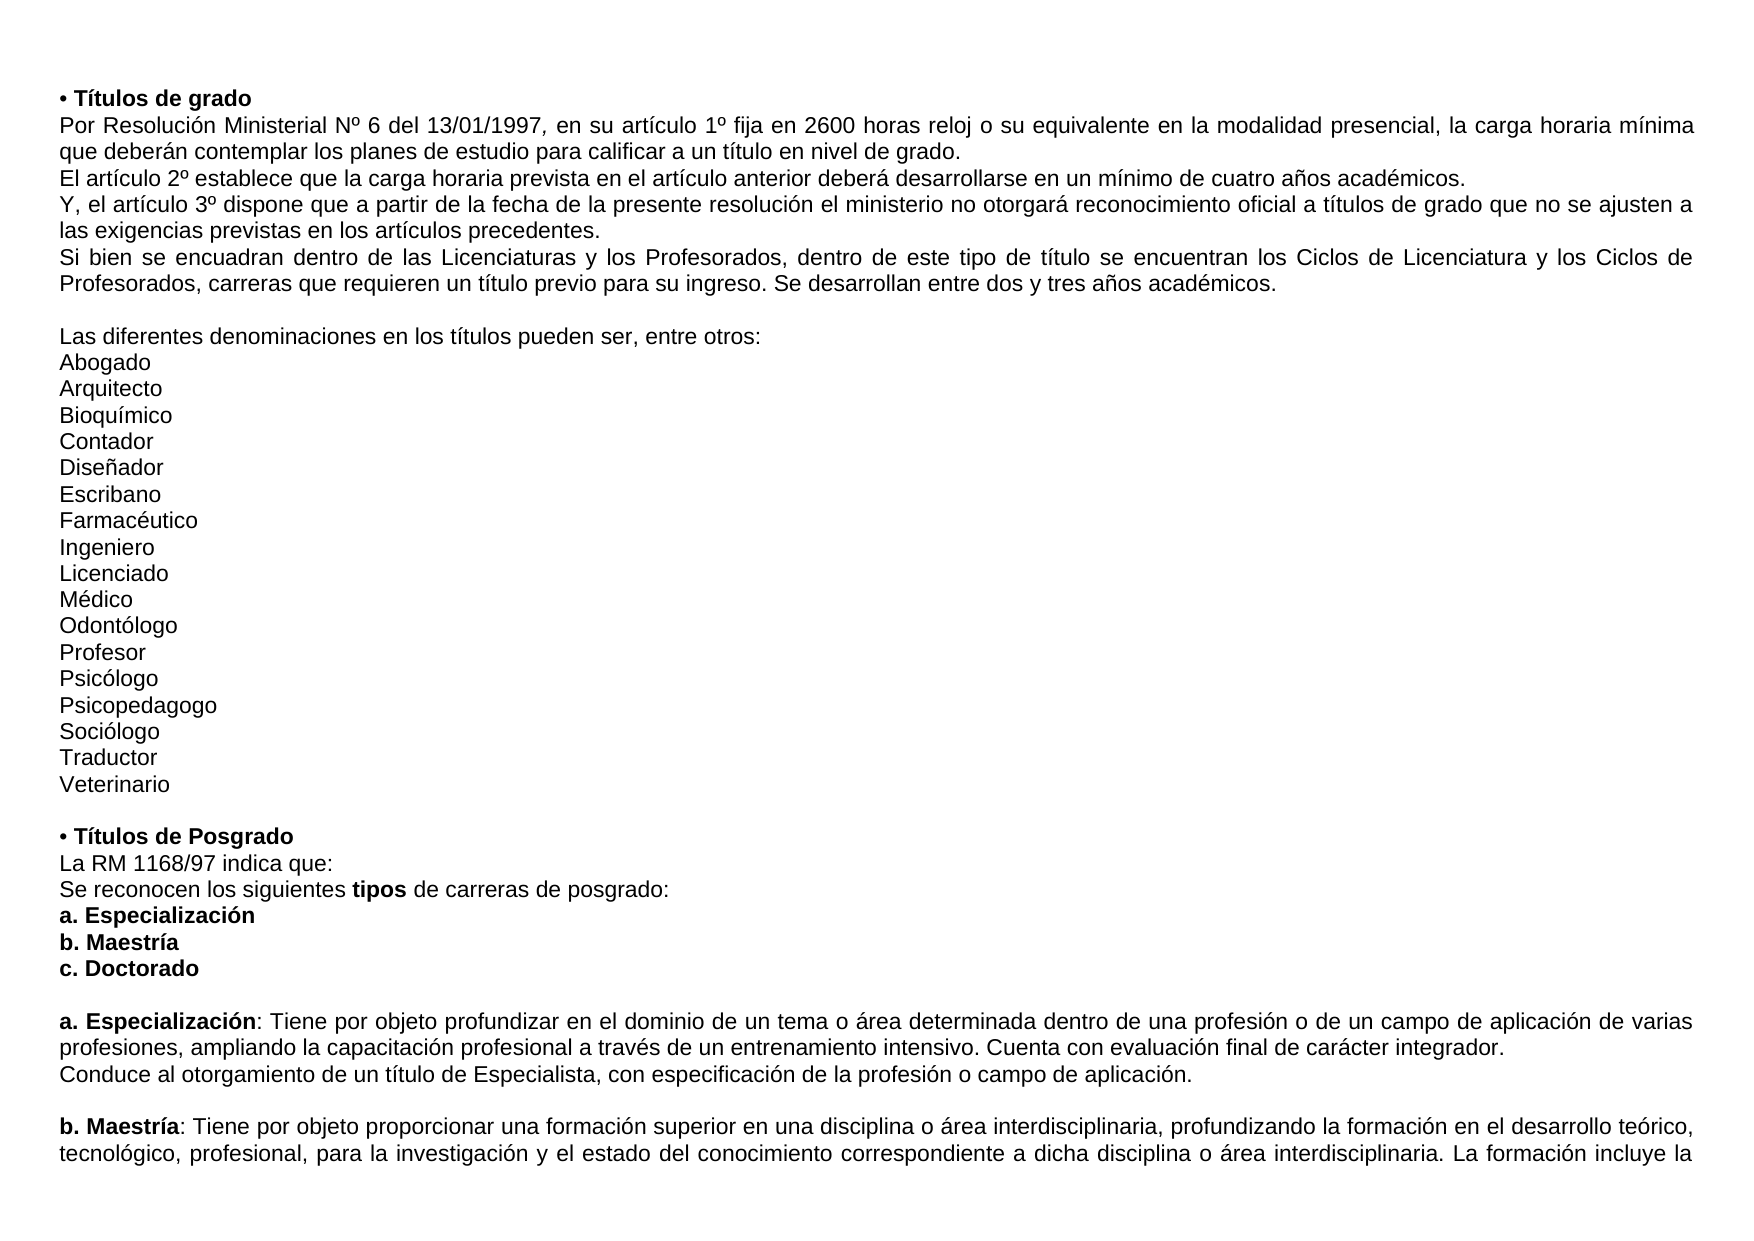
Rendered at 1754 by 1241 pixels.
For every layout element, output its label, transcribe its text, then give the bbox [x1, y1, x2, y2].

text Contador [59, 428, 1695, 454]
text c. Doctorado [59, 955, 1695, 981]
text Traductor [59, 744, 1695, 771]
text Arquitecto [59, 375, 1695, 402]
text El artículo 2º establece que la carga horaria prevista en el artículo anterior deberá desarrollarse en un mínimo de cuatro años académicos. [59, 164, 1695, 191]
text • Títulos de grado [59, 85, 1695, 112]
text Escribano [59, 481, 1695, 507]
text Farmacéutico [59, 507, 1695, 533]
text Se reconocen los siguientes tipos de carreras de posgrado: [59, 876, 1695, 902]
text Psicopedagogo [59, 692, 1695, 718]
text Ingeniero [59, 533, 1695, 560]
text b. Maestría [59, 929, 1695, 955]
text Conduce al otorgamiento de un título de Especialista, con especificación de la profesión o campo de aplicación. [59, 1061, 1695, 1087]
text Bioquímico [59, 402, 1695, 428]
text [59, 1113, 1695, 1166]
text a. Especialización [59, 902, 1695, 929]
text Profesor [59, 639, 1695, 665]
text La RM 1168/97 indica que: [59, 850, 1695, 876]
text Si bien se encuadran dentro de las Licenciaturas y los Profesorados, dentro de este tipo de título se encuentran los Ciclos de Licenciatura y los Ciclos de Profesorados, carreras que requieren un título previo para su ingreso. Se desarrollan entre dos y tres años académicos. [59, 243, 1695, 296]
text Sociólogo [59, 718, 1695, 744]
text Por Resolución Ministerial Nº 6 del 13/01/1997, en su artículo 1º fija en 2600 horas reloj o su equivalente en la modalidad presencial, la carga horaria mínima que deberán contemplar los planes de estudio para calificar a un título en nivel de grado. [59, 112, 1695, 164]
text Licenciado [59, 560, 1695, 586]
text Odontólogo [59, 612, 1695, 639]
text Abogado [59, 349, 1695, 375]
text • Títulos de Posgrado [59, 823, 1695, 850]
text Diseñador [59, 454, 1695, 481]
text Médico [59, 586, 1695, 612]
text Veterinario [59, 771, 1695, 797]
text Las diferentes denominaciones en los títulos pueden ser, entre otros: [59, 323, 1695, 349]
text a. Especialización: Tiene por objeto profundizar en el dominio de un tema o área determinada dentro de una profesión o de un campo de aplicación de varias profesiones, ampliando la capacitación profesional a través de un entrenamiento intensivo. Cuenta con evaluación final de carácter integrador. [59, 1008, 1695, 1061]
text Psicólogo [59, 665, 1695, 692]
text Y, el artículo 3º dispone que a partir de la fecha de la presente resolución el ministerio no otorgará reconocimiento oficial a títulos de grado que no se ajusten a las exigencias previstas en los artículos precedentes. [59, 191, 1695, 243]
